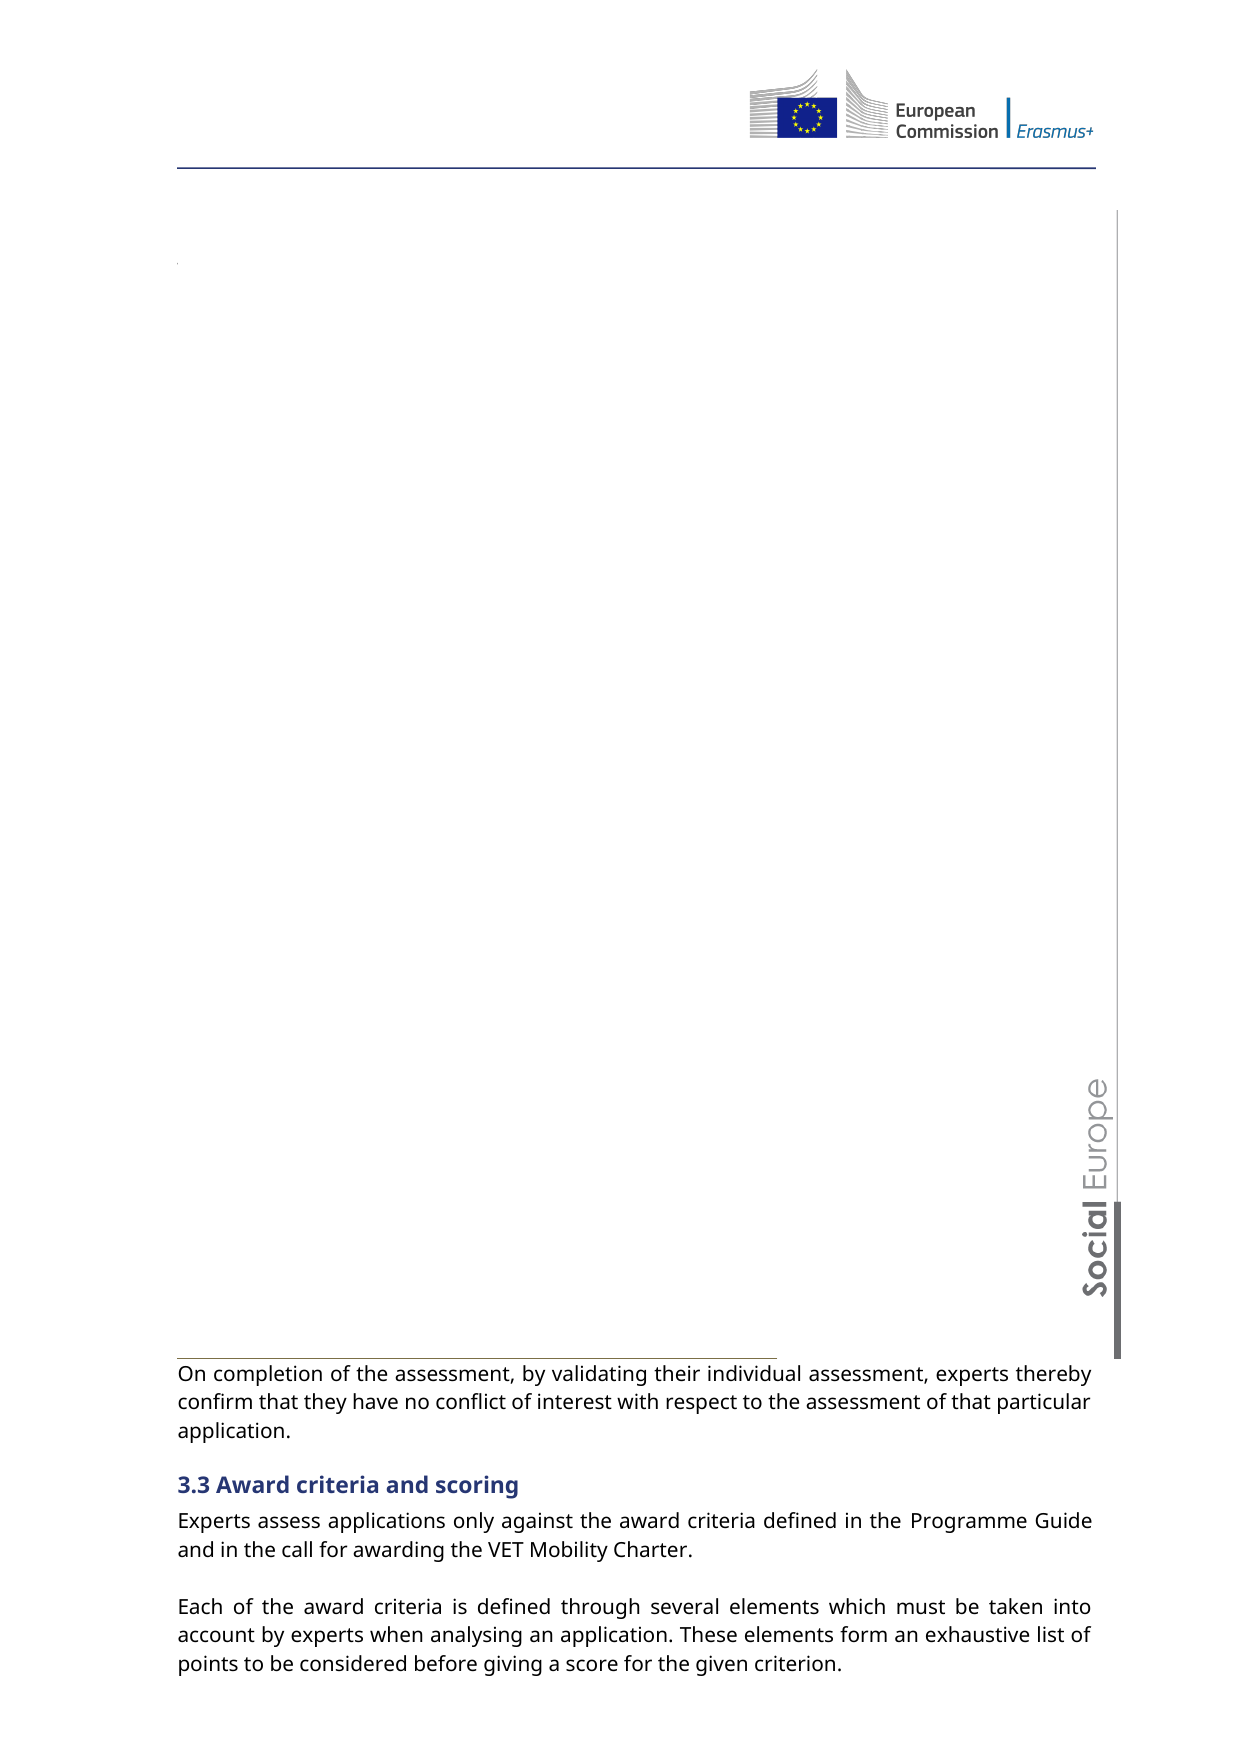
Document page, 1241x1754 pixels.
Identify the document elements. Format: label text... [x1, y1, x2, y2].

picture [749, 69, 1093, 142]
subtitle 3.3 Award criteria and scoring [177, 1469, 1092, 1500]
text Experts assess applications only against the award criteria defined in the Programme Guide and in the call for awarding the VET Mobility Charter. [177, 1507, 1092, 1563]
text On completion of the assessment, by validating their individual assessment, experts thereby confirm that they have no conflict of interest with respect to the assessment of that particular application. [177, 1359, 1092, 1444]
picture [177, 210, 1121, 1359]
text Each of the award criteria is defined through several elements which must be taken into account by experts when analysing an application. These elements form an exhaustive list of points to be considered before giving a score for the given criterion. [177, 1592, 1092, 1677]
